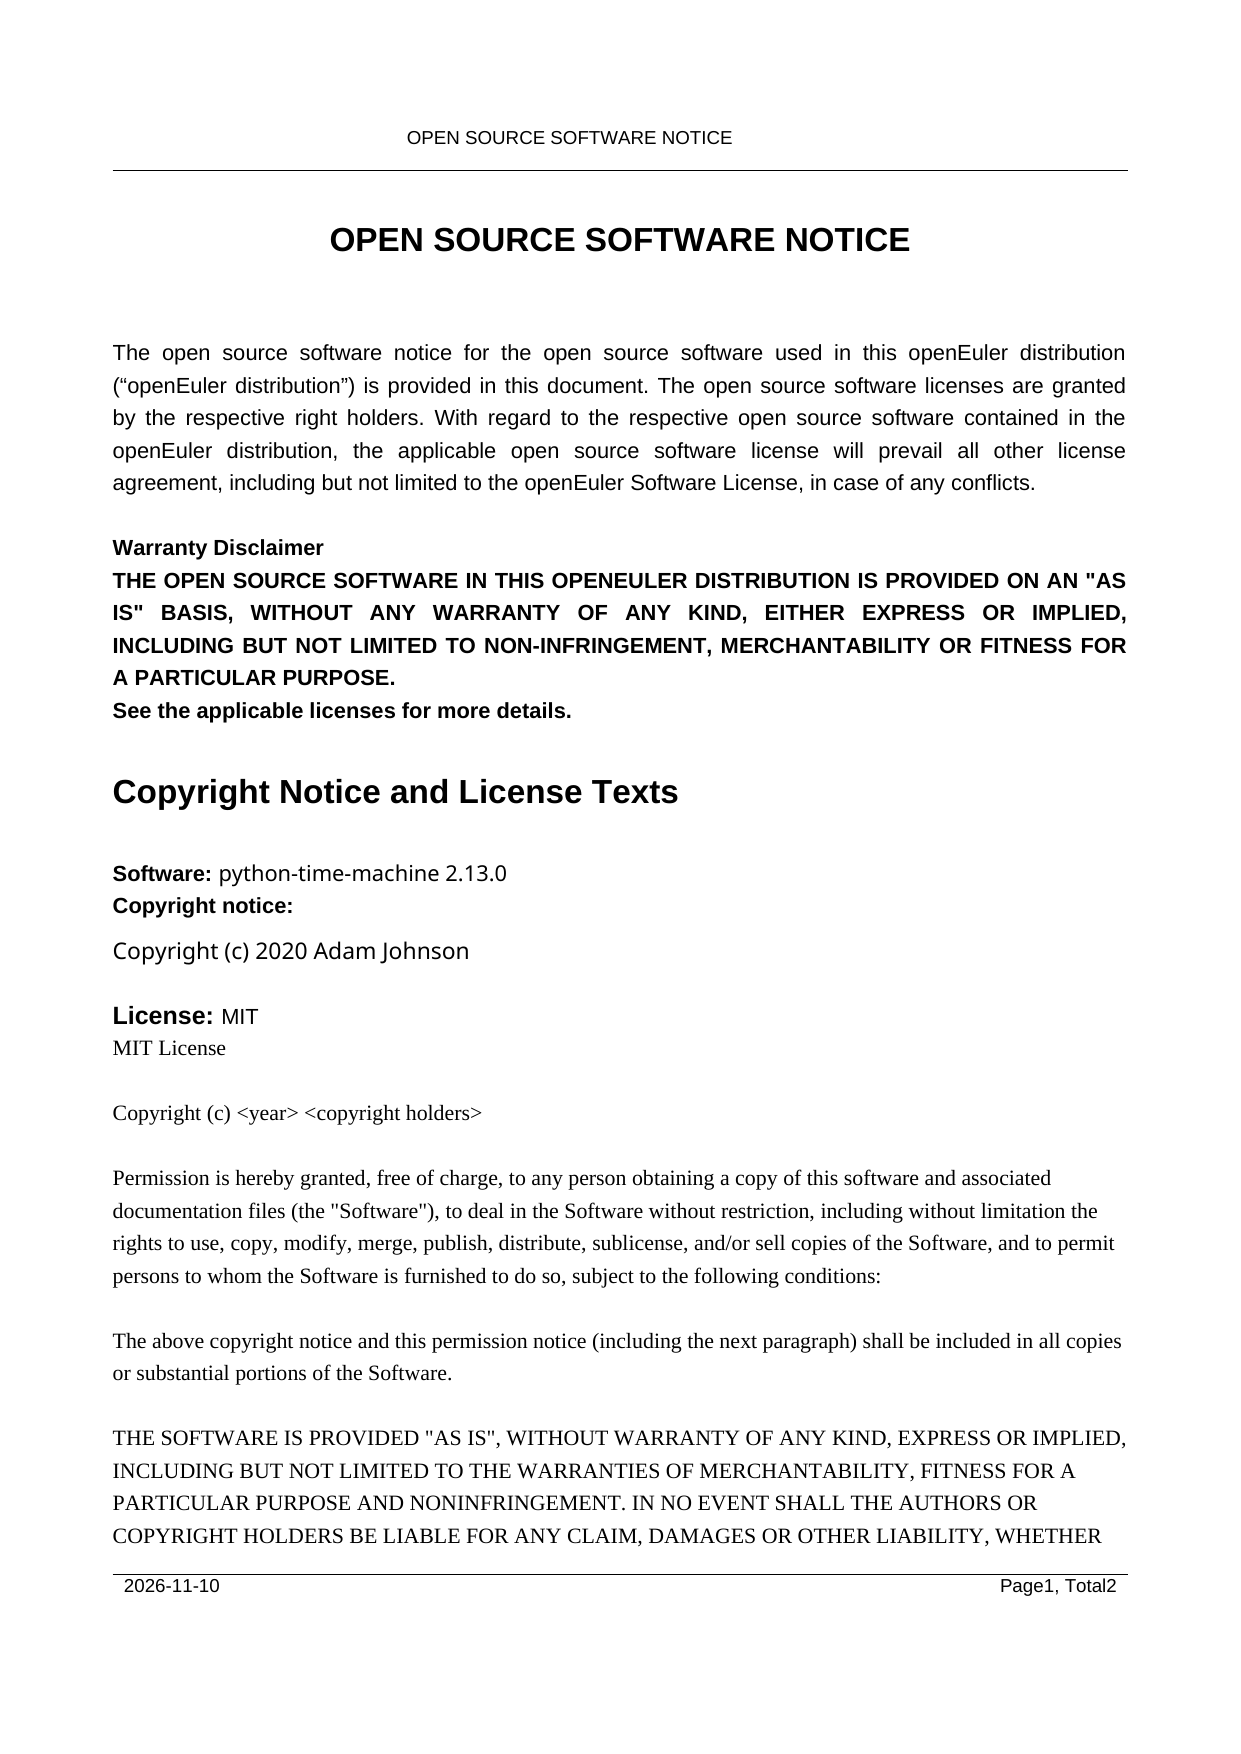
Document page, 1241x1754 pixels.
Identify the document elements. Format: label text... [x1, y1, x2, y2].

title Software: python-time-machine 2.13.0 [112, 856, 1128, 889]
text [112, 1031, 1128, 1551]
text Copyright (c) 2020 Adam Johnson [112, 934, 1128, 999]
text Copyright notice: [112, 889, 1128, 921]
text OPEN SOURCE SOFTWARE NOTICE [112, 206, 1128, 271]
text Warranty Disclaimer [112, 531, 1128, 564]
text The open source software notice for the open source software used in this openEuler distribution (“openEuler distribution”) is provided in this document. The open source software licenses are granted by the respective right holders. With regard to the respective open source software contained in the openEuler distribution, the applicable open source software license will prevail all other license agreement, including but not limited to the openEuler Software License, in case of any conflicts. [112, 336, 1128, 499]
text Copyright Notice and License Texts [112, 759, 1128, 824]
text License: MIT [112, 999, 1128, 1031]
text THE OPEN SOURCE SOFTWARE IN THIS OPENEULER DISTRIBUTION IS PROVIDED ON AN "AS IS" BASIS, WITHOUT ANY WARRANTY OF ANY KIND, EITHER EXPRESS OR IMPLIED, INCLUDING BUT NOT LIMITED TO NON-INFRINGEMENT, MERCHANTABILITY OR FITNESS FOR A PARTICULAR PURPOSE. See the applicable licenses for more details. [112, 564, 1128, 726]
